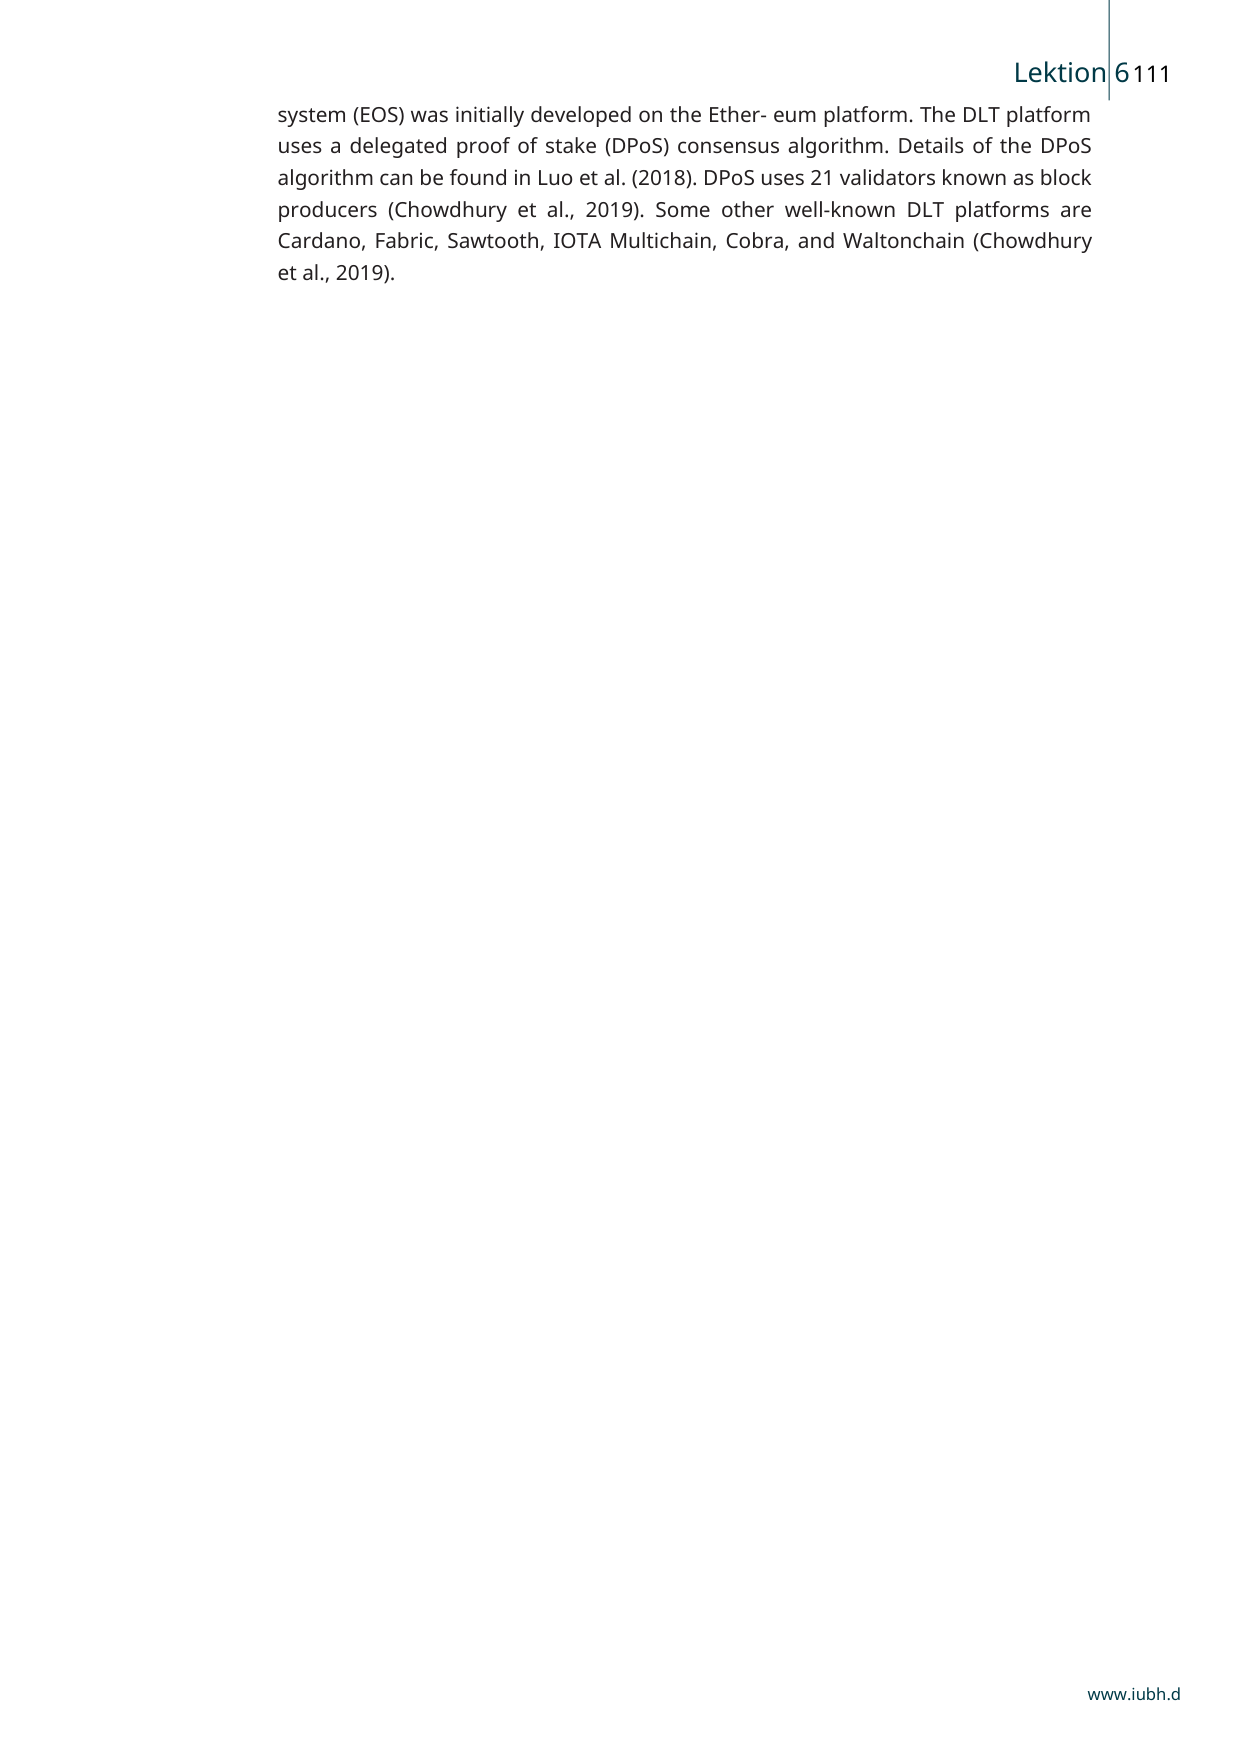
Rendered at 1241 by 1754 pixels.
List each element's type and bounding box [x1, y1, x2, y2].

picture [1146, 1687, 1150, 1700]
text [277, 100, 1093, 286]
